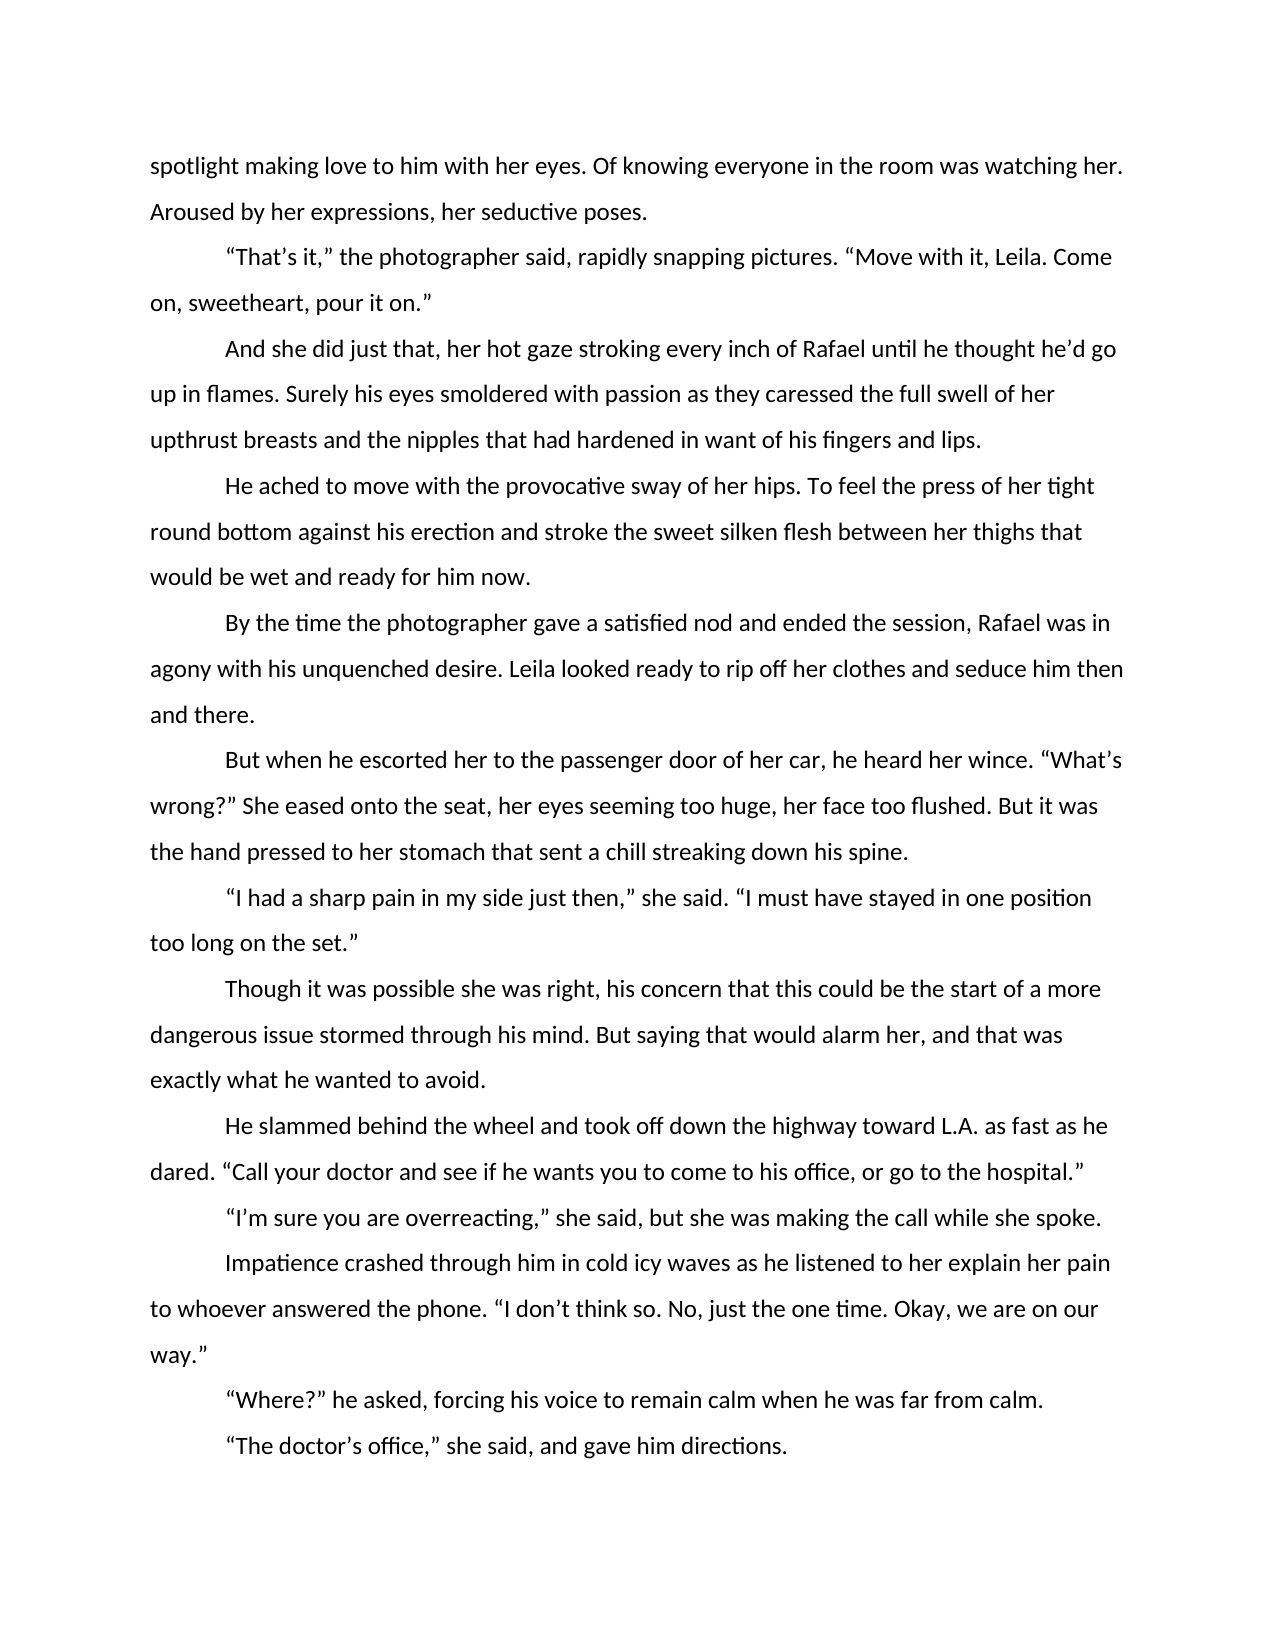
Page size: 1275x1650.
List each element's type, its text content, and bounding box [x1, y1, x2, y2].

text Though it was possible she was right, his concern that this could be the start of a more dangerous issue stormed through his mind. But saying that would alarm her, and that was exactly what he wanted to avoid. [150, 973, 1125, 1095]
text “Where?” he asked, forcing his voice to remain calm when he was far from calm. [150, 1385, 1125, 1415]
text He ached to move with the provocative sway of her hips. To feel the press of her tight round bottom against his erection and stroke the sweet silken flesh between her thighs that would be wet and ready for him now. [150, 470, 1125, 592]
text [150, 150, 1125, 226]
text And she did just that, her hot gaze stroking every inch of Rafael until he thought he’d go up in flames. Surely his eyes smoldered with passion as they caressed the full swell of her upthrust breasts and the nipples that had hardened in want of his fingers and lips. [150, 333, 1125, 455]
text He slammed behind the wheel and took off down the highway toward L.A. as fast as he dared. “Call your doctor and see if he wants you to come to his office, or go to the hospital.” [150, 1110, 1125, 1187]
text By the time the photographer gave a satisfied nod and ended the session, Rafael was in agony with his unquenched desire. Leila looked ready to rip off her clothes and seduce him then and there. [150, 607, 1125, 729]
text “I had a sharp pain in my side just then,” she said. “I must have stayed in one position too long on the set.” [150, 882, 1125, 958]
text “That’s it,” the photographer said, rapidly snapping pictures. “Move with it, Leila. Come on, sweetheart, pour it on.” [150, 241, 1125, 318]
text But when he escorted her to the passenger door of her car, he heard her wince. “What’s wrong?” She eased onto the seat, her eyes seeming too huge, her face too flushed. But it was the hand pressed to her stomach that sent a chill streaking down his spine. [150, 744, 1125, 866]
text “I’m sure you are overreacting,” she said, but she was making the call while she spoke. [150, 1202, 1125, 1232]
text “The doctor’s office,” she said, and gave him directions. [150, 1430, 1125, 1461]
text Impatience crashed through him in cold icy waves as he listened to her explain her pain to whoever answered the phone. “I don’t think so. No, just the one time. Okay, we are on our way.” [150, 1247, 1125, 1369]
